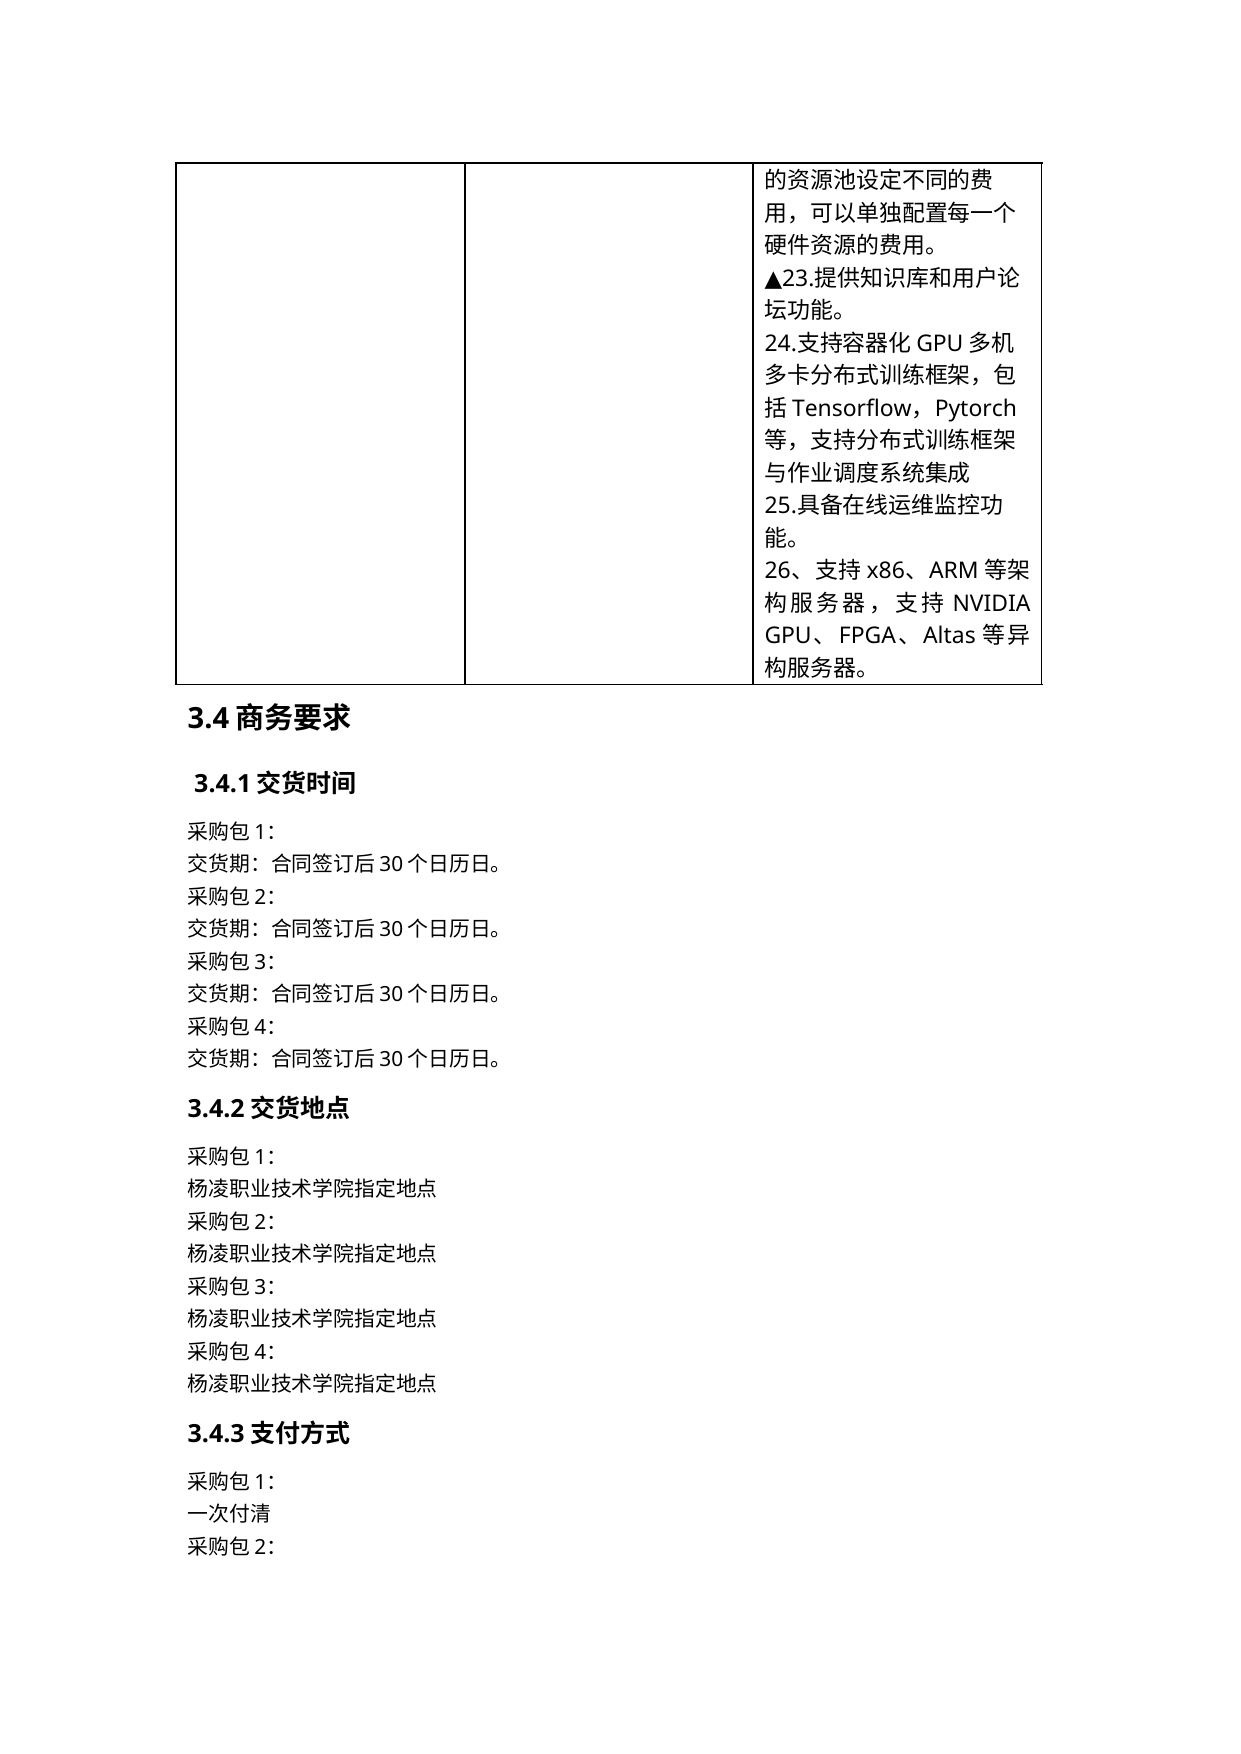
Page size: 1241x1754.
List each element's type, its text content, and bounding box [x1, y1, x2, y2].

text 杨凌职业技术学院指定地点 [187, 1368, 1053, 1400]
text 采购包1： [187, 815, 1053, 848]
text 杨凌职业技术学院指定地点 [187, 1303, 1053, 1335]
text 交货期：合同签订后30个日历日。 [187, 978, 1053, 1010]
text 交货期：合同签订后30个日历日。 [187, 913, 1053, 945]
text 3.4.2交货地点 [187, 1075, 1053, 1140]
text 采购包1： [187, 1465, 1053, 1498]
text 采购包2： [187, 1530, 1053, 1563]
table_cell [754, 164, 1041, 683]
text 3.4.3支付方式 [187, 1400, 1053, 1465]
text 交货期：合同签订后30个日历日。 [187, 848, 1053, 880]
text 采购包2： [187, 880, 1053, 913]
text 杨凌职业技术学院指定地点 [187, 1238, 1053, 1270]
text 交货期：合同签订后30个日历日。 [187, 1043, 1053, 1075]
table_cell 1 [177, 164, 464, 683]
text 采购包3： [187, 1270, 1053, 1303]
text 采购包4： [187, 1010, 1053, 1043]
text 一次付清 [187, 1498, 1053, 1530]
text 采购包2： [187, 1205, 1053, 1238]
text 杨凌职业技术学院指定地点 [187, 1173, 1053, 1205]
text 3.4商务要求 [187, 685, 1053, 750]
text 采购包4： [187, 1335, 1053, 1368]
text 3.4.1交货时间 [187, 750, 1053, 815]
table_cell [466, 164, 752, 683]
text 采购包1： [187, 1140, 1053, 1173]
text 采购包3： [187, 945, 1053, 978]
